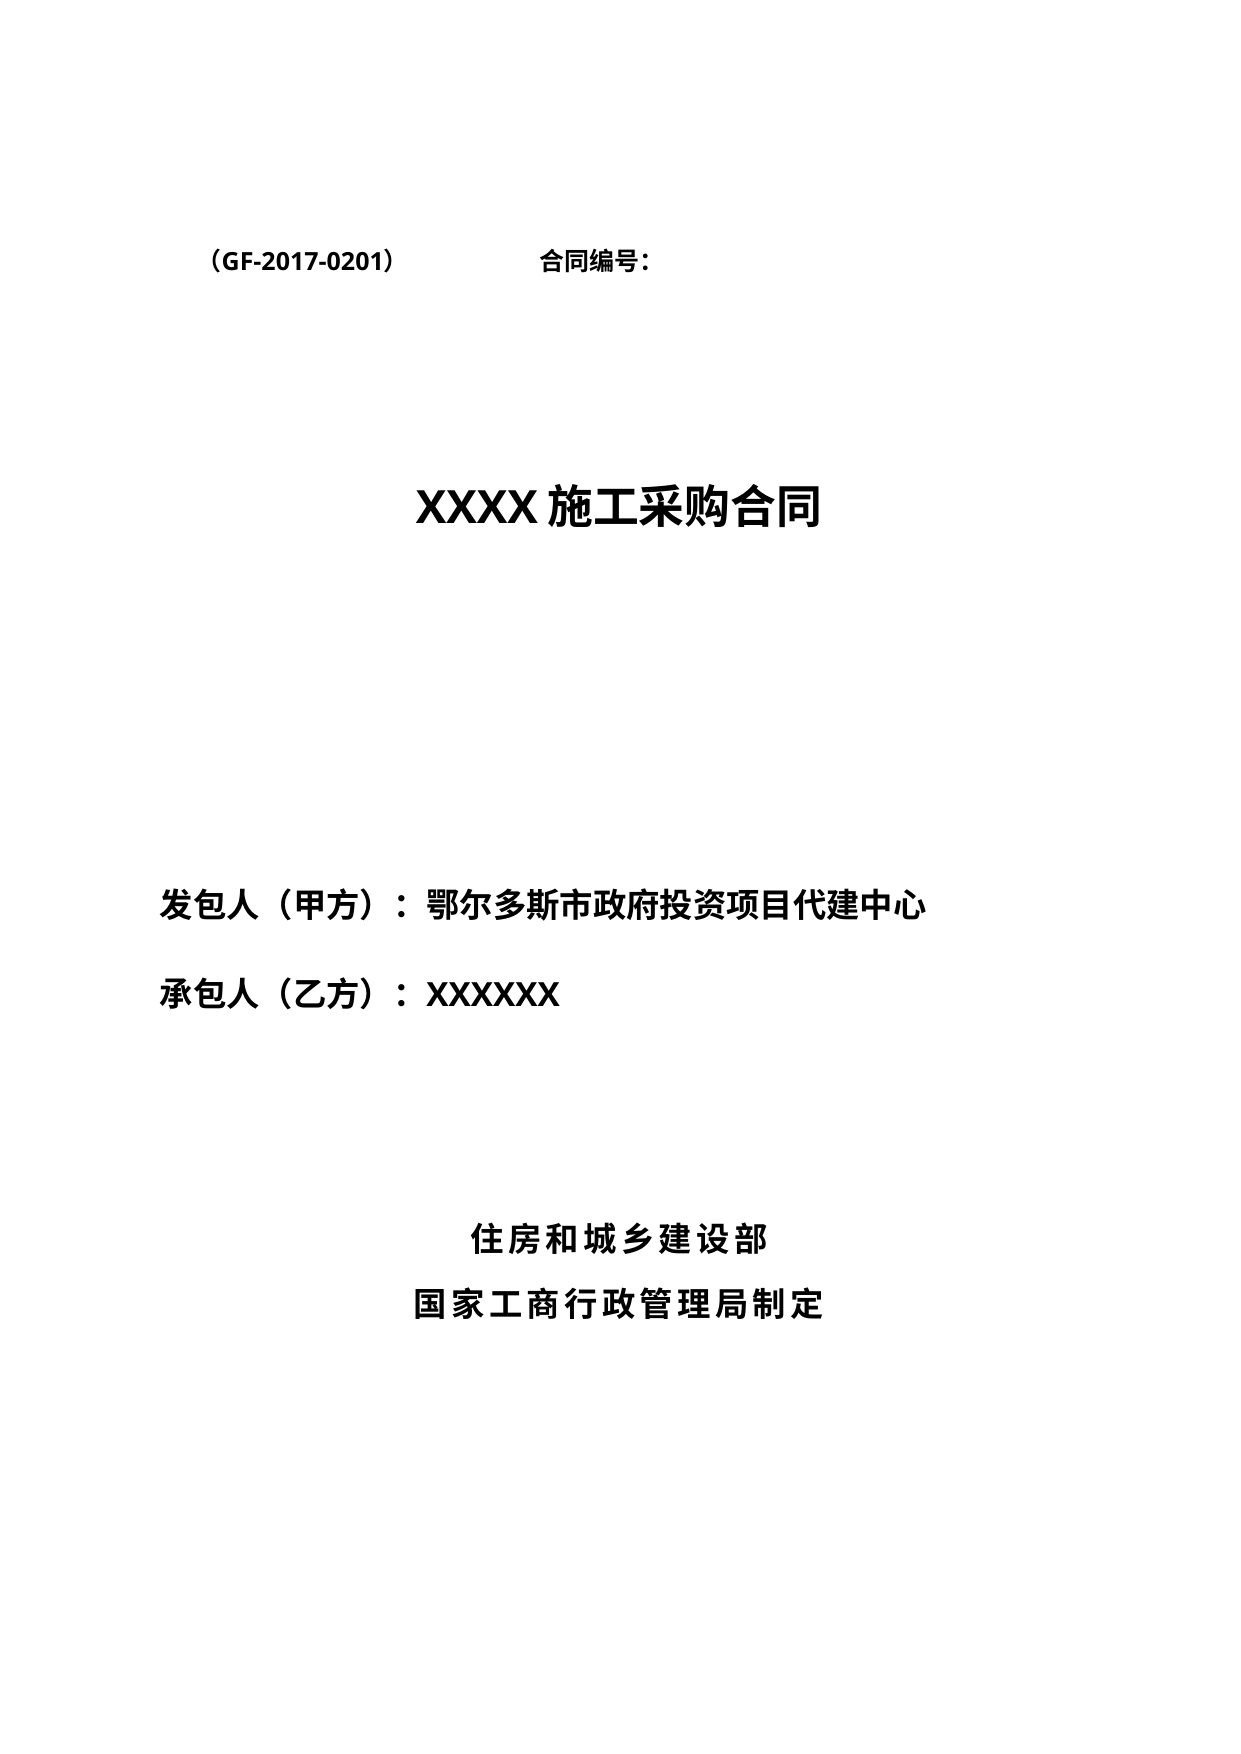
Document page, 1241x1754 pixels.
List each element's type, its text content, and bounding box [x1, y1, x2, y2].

text （GF-2017-0201） 合同编号： [159, 227, 1078, 292]
text 发包人（甲方）：鄂尔多斯市政府投资项目代建中心 [159, 870, 1078, 935]
text XXXX施工采购合同 [159, 454, 1078, 552]
text 国家工商行政管理局制定 [159, 1269, 1078, 1334]
text 承包人（乙方）：XXXXXX [159, 959, 1078, 1024]
text 住房和城乡建设部 [159, 1204, 1078, 1269]
